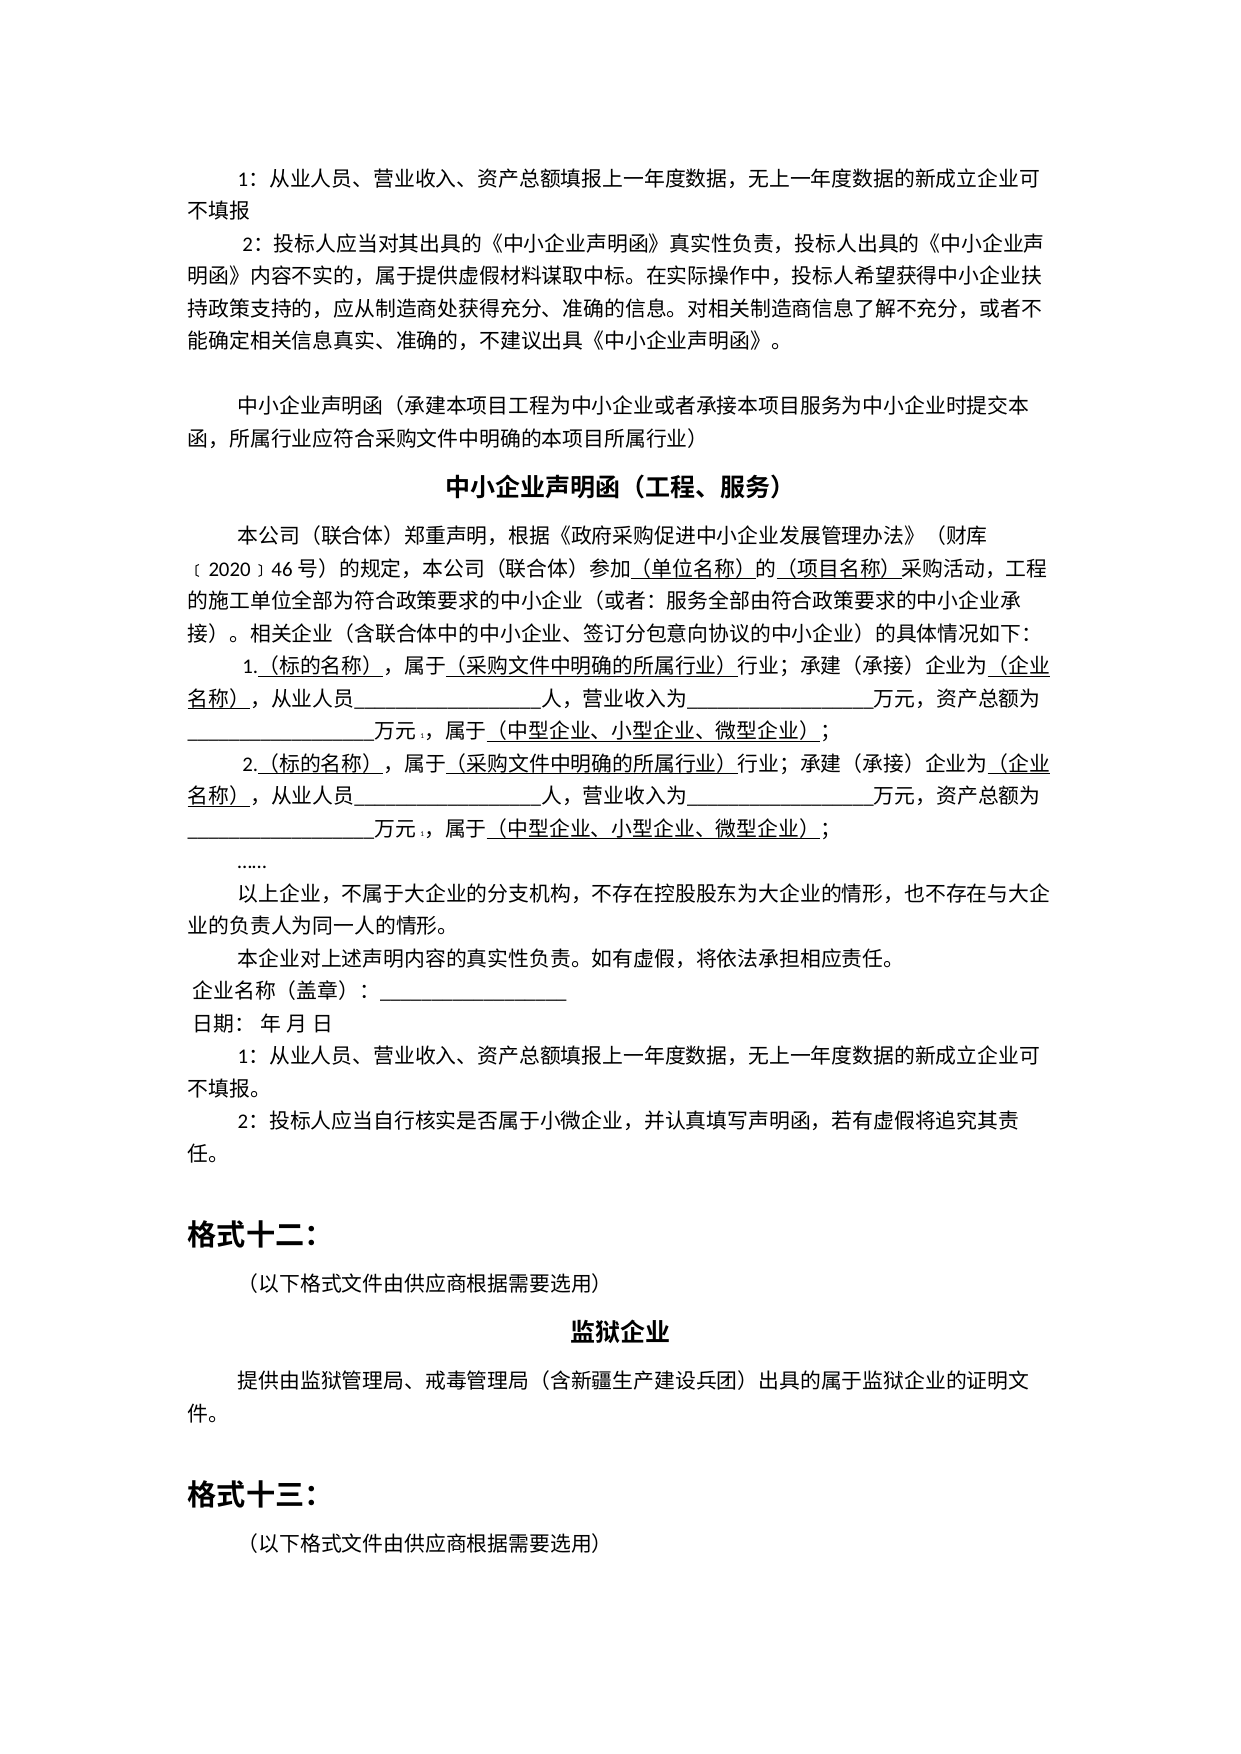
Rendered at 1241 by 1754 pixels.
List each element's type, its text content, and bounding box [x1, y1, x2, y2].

text 2：投标人应当对其出具的《中小企业声明函》真实性负责，投标人出具的《中小企业声明函》内容不实的，属于提供虚假材料谋取中标。在实际操作中，投标人希望获得中小企业扶持政策支持的，应从制造商处获得充分、准确的信息。对相关制造商信息了解不充分，或者不能确定相关信息真实、准确的，不建议出具《中小企业声明函》。 [187, 227, 1053, 357]
text 1：从业人员、营业收入、资产总额填报上一年度数据，无上一年度数据的新成立企业可不填报。 [187, 1039, 1053, 1104]
text 提供由监狱管理局、戒毒管理局（含新疆生产建设兵团）出具的属于监狱企业的证明文件。 [187, 1364, 1053, 1429]
text 本企业对上述声明内容的真实性负责。如有虚假，将依法承担相应责任。 [187, 942, 1053, 974]
text 1.（标的名称），属于（采购文件中明确的所属行业）行业；承建（承接）企业为（企业名称），从业人员__________________人，营业收入为__________________万元，资产总额为__________________万元1，属于（中型企业、小型企业、微型企业）； [187, 649, 1053, 747]
text 格式十二： [187, 1202, 1053, 1267]
text 格式十三： [187, 1462, 1053, 1527]
text （以下格式文件由供应商根据需要选用） [187, 1527, 1053, 1559]
text …… [187, 844, 1053, 877]
text 企业名称（盖章）：__________________ [187, 974, 1053, 1007]
text 2.（标的名称），属于（采购文件中明确的所属行业）行业；承建（承接）企业为（企业名称），从业人员__________________人，营业收入为__________________万元，资产总额为__________________万元1，属于（中型企业、小型企业、微型企业）； [187, 747, 1053, 844]
text 中小企业声明函（工程、服务） [187, 454, 1053, 519]
text 中小企业声明函（承建本项目工程为中小企业或者承接本项目服务为中小企业时提交本函，所属行业应符合采购文件中明确的本项目所属行业） [187, 389, 1053, 454]
text 本公司（联合体）郑重声明，根据《政府采购促进中小企业发展管理办法》（财库﹝2020﹞46 号）的规定，本公司（联合体）参加（单位名称）的（项目名称）采购活动，工程的施工单位全部为符合政策要求的中小企业（或者：服务全部由符合政策要求的中小企业承接）。相关企业（含联合体中的中小企业、签订分包意向协议的中小企业）的具体情况如下： [187, 519, 1053, 649]
text 1：从业人员、营业收入、资产总额填报上一年度数据，无上一年度数据的新成立企业可不填报 [187, 162, 1053, 227]
text 2：投标人应当自行核实是否属于小微企业，并认真填写声明函，若有虚假将追究其责任。 [187, 1104, 1053, 1169]
text 日期： 年 月 日 [187, 1007, 1053, 1039]
text 监狱企业 [187, 1299, 1053, 1364]
text 以上企业，不属于大企业的分支机构，不存在控股股东为大企业的情形，也不存在与大企业的负责人为同一人的情形。 [187, 877, 1053, 942]
text （以下格式文件由供应商根据需要选用） [187, 1267, 1053, 1299]
